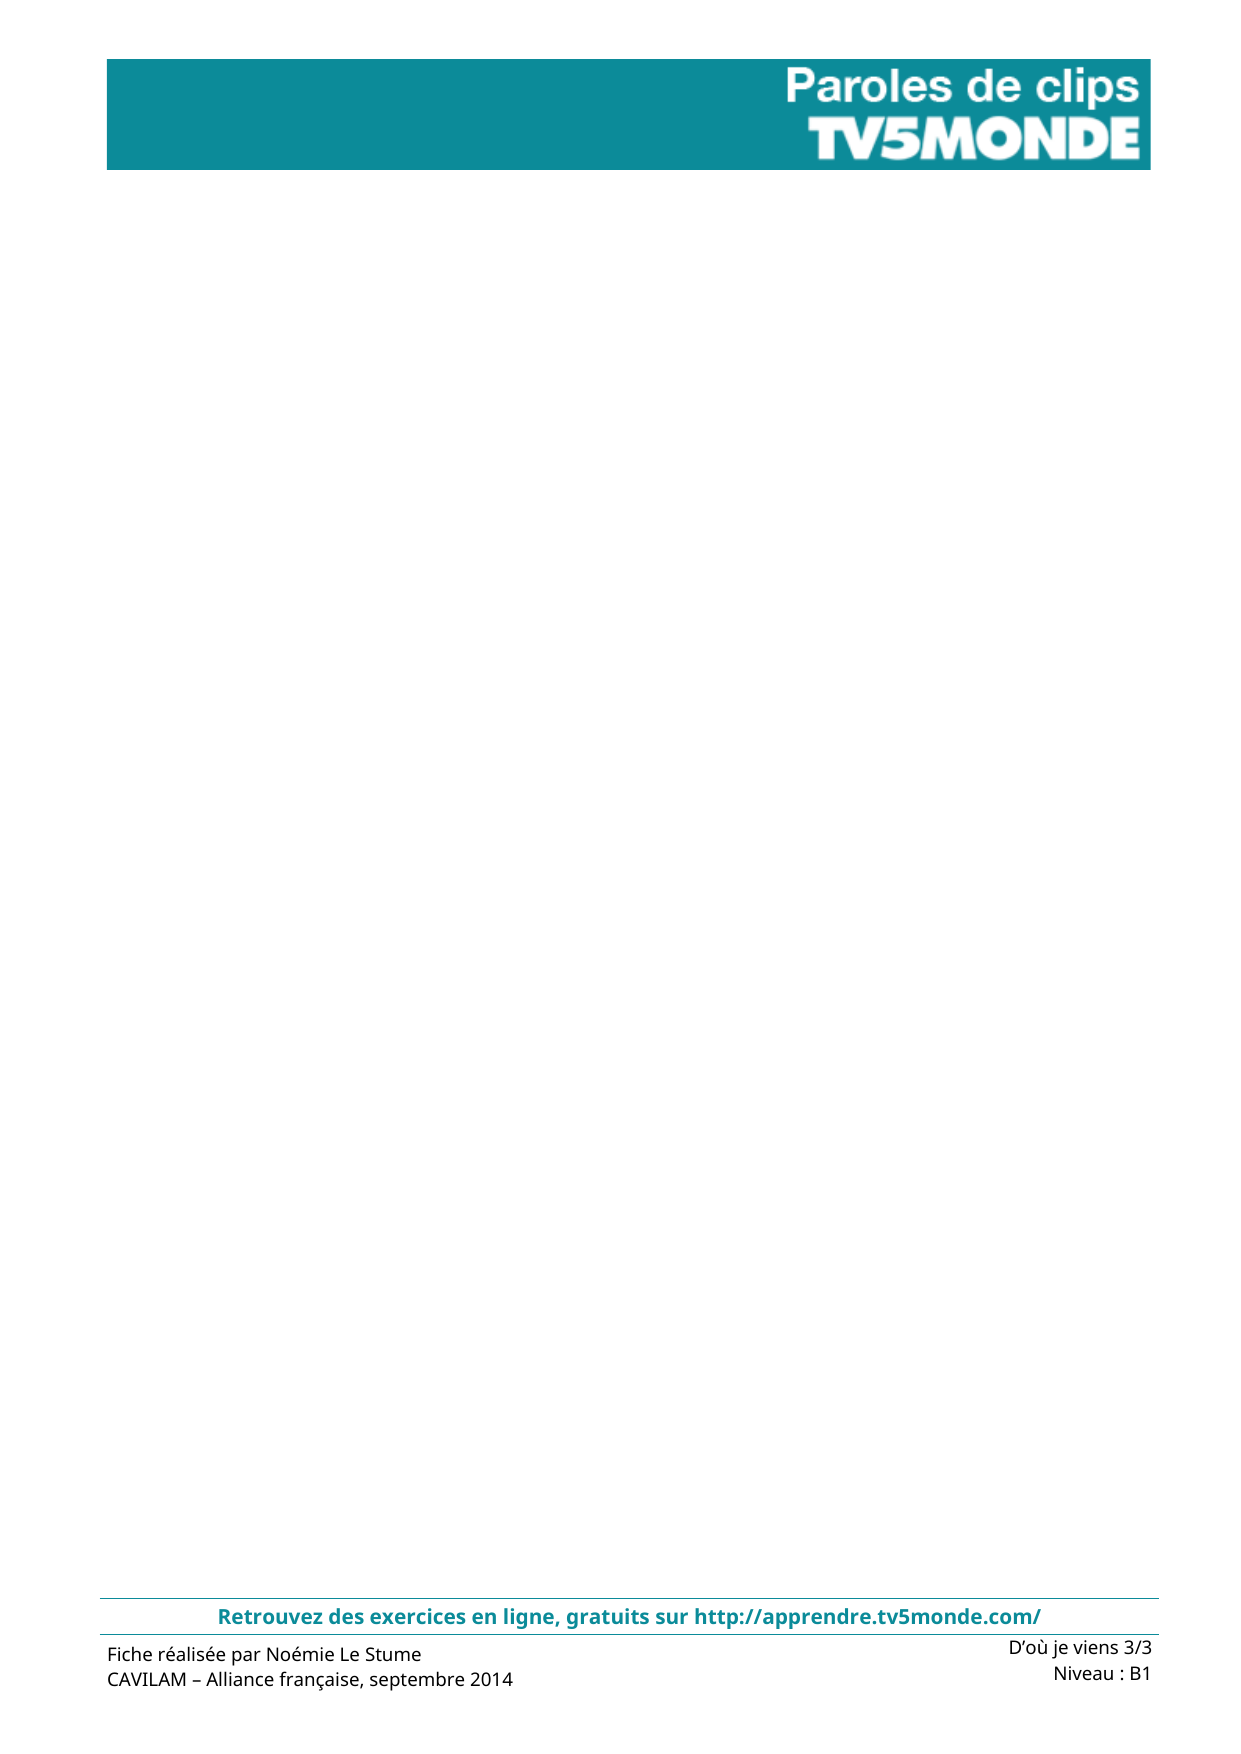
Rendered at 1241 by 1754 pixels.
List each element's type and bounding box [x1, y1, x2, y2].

picture [106, 59, 1151, 170]
